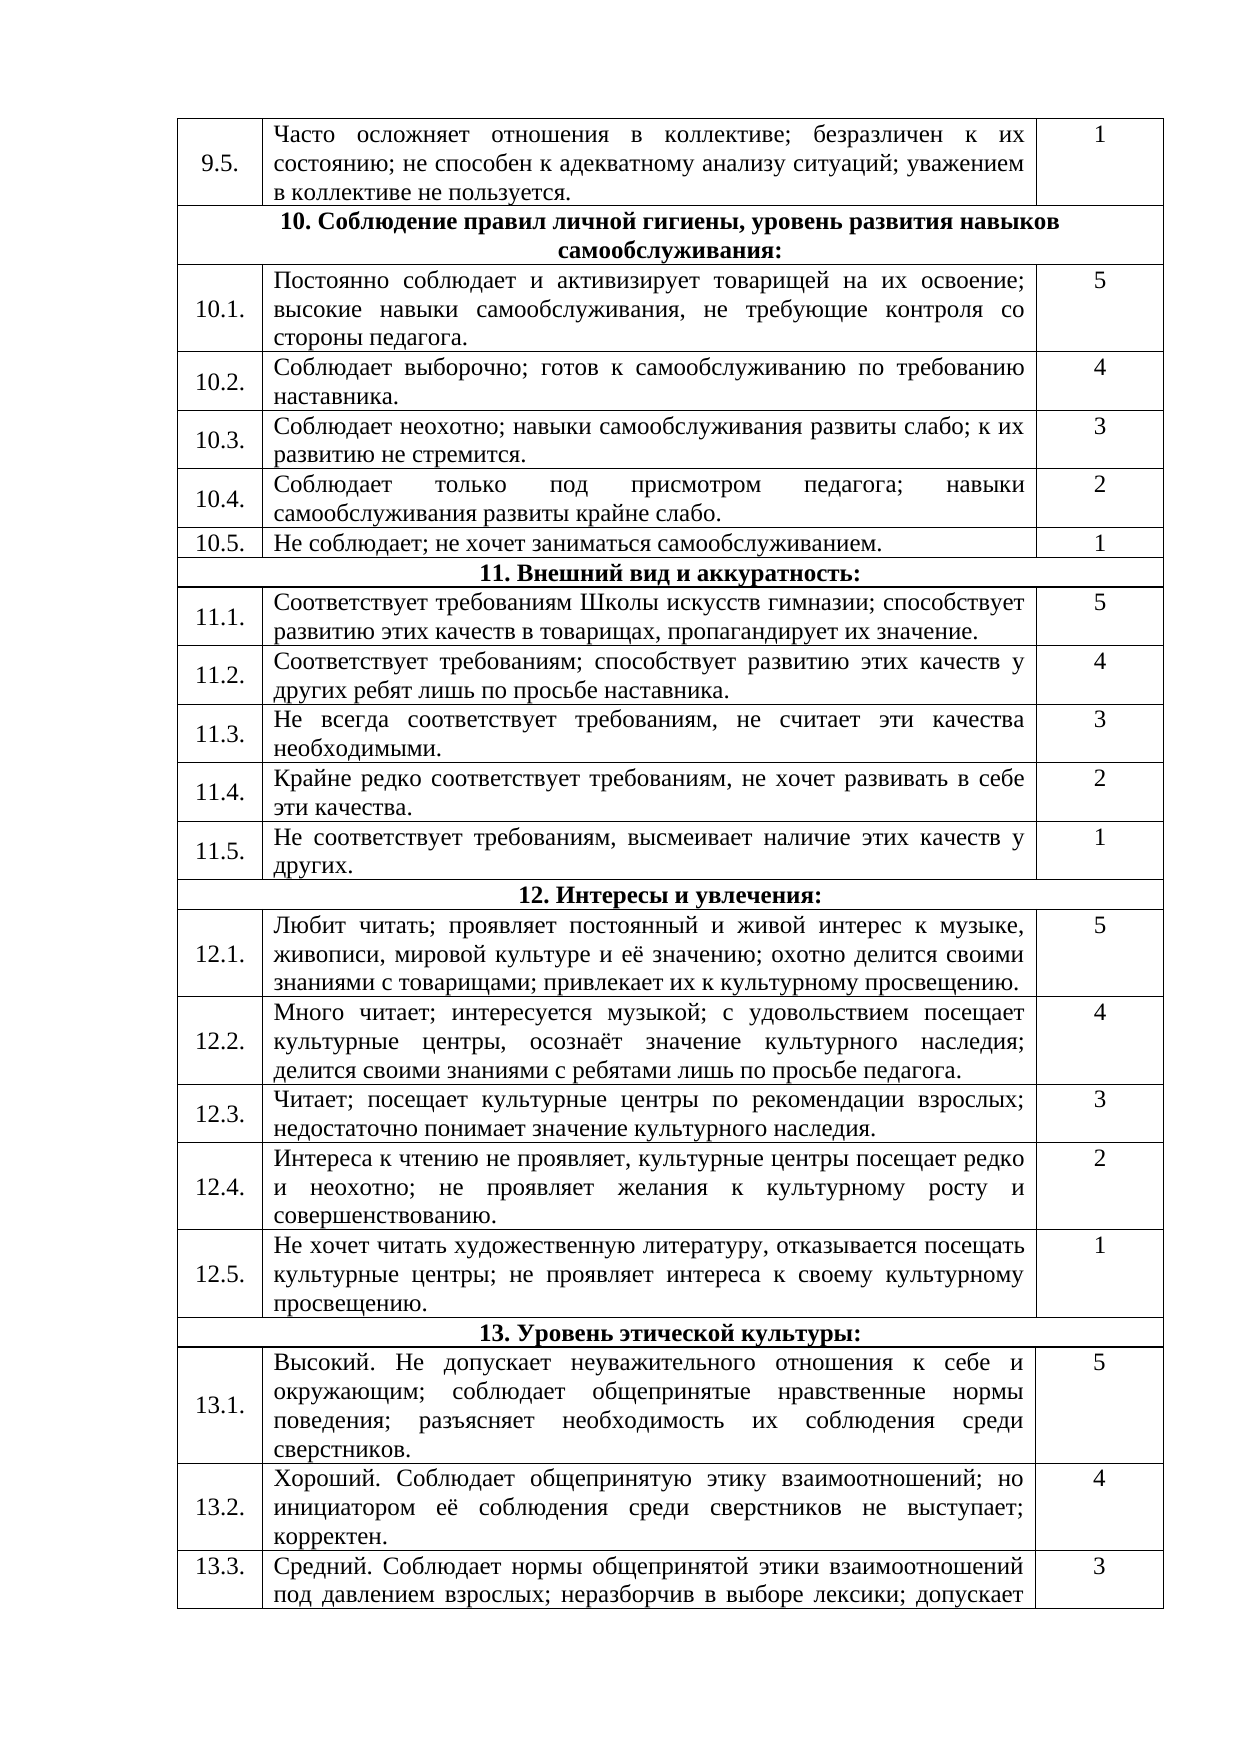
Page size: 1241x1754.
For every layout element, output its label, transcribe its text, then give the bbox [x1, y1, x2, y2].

table_cell Не соблюдает; не хочет заниматься самообслуживанием. [263, 528, 1036, 557]
table_cell 10.1. [178, 265, 262, 351]
table_cell 11.2. [178, 646, 262, 703]
table_cell 11.3. [178, 705, 262, 762]
table_cell 10. Соблюдение правил личной гигиены, уровень развития навыков самообслуживания: [178, 206, 1163, 264]
table_cell 5 [1036, 1348, 1163, 1462]
table_cell 13.3. [178, 1551, 262, 1608]
table_cell 10.4. [178, 469, 262, 527]
table_cell Интереса к чтению не проявляет, культурные центры посещает редко и неохотно; не проявляет желания к культурному росту и совершенствованию. [263, 1143, 1036, 1229]
table_cell Крайне редко соответствует требованиям, не хочет развивать в себе эти качества. [263, 763, 1036, 821]
table_cell 3 [1036, 1551, 1163, 1608]
table_cell 11.4. [178, 763, 262, 821]
table_cell 5 [1037, 265, 1163, 351]
table_cell 10.5. [178, 528, 262, 557]
table_cell Не соответствует требованиям, высмеивает наличие этих качеств у других. [263, 822, 1036, 879]
table_cell Соблюдает неохотно; навыки самообслуживания развиты слабо; к их развитию не стремится. [263, 411, 1036, 468]
table_cell 10.3. [178, 411, 262, 468]
table_cell Не хочет читать художественную литературу, отказывается посещать культурные центры; не проявляет интереса к своему культурному просвещению. [263, 1230, 1036, 1317]
table_cell Соответствует требованиям Школы искусств гимназии; способствует развитию этих качеств в товарищах, пропагандирует их значение. [263, 588, 1036, 645]
table_cell 3 [1037, 1085, 1163, 1142]
table_cell 2 [1037, 469, 1163, 527]
table_cell Часто осложняет отношения в коллективе; безразличен к их состоянию; не способен к адекватному анализу ситуаций; уважением в коллективе не пользуется. [263, 119, 1036, 205]
table_cell 4 [1036, 1464, 1163, 1550]
table_cell 2 [1037, 1143, 1163, 1229]
table_cell 12.4. [178, 1143, 262, 1229]
table_cell 12.2. [178, 997, 262, 1083]
table_cell 12.3. [178, 1085, 262, 1142]
table_cell 5 [1037, 588, 1163, 645]
table_cell Хороший. Соблюдает общепринятую этику взаимоотношений; но инициатором её соблюдения среди сверстников не выступает; корректен. [263, 1464, 1035, 1550]
table_cell 1 [1037, 1230, 1163, 1317]
table_cell 1 [1037, 119, 1163, 205]
table_cell Соответствует требованиям; способствует развитию этих качеств у других ребят лишь по просьбе наставника. [263, 646, 1036, 703]
table_cell 4 [1037, 352, 1163, 410]
table_cell Читает; посещает культурные центры по рекомендации взрослых; недостаточно понимает значение культурного наследия. [263, 1085, 1036, 1142]
table_cell 10.2. [178, 352, 262, 410]
table_cell 13.2. [178, 1464, 262, 1550]
table_cell 11.1. [178, 588, 262, 645]
table_cell 12.5. [178, 1230, 262, 1317]
table_cell 11.5. [178, 822, 262, 879]
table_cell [263, 1551, 1035, 1608]
table_cell 5 [1037, 910, 1163, 996]
table_cell 13. Уровень этической культуры: [178, 1318, 1163, 1346]
table_cell 13.1. [178, 1348, 262, 1462]
table_cell Любит читать; проявляет постоянный и живой интерес к музыке, живописи, мировой культуре и её значению; охотно делится своими знаниями с товарищами; привлекает их к культурному просвещению. [263, 910, 1036, 996]
table_cell Постоянно соблюдает и активизирует товарищей на их освоение; высокие навыки самообслуживания, не требующие контроля со стороны педагога. [263, 265, 1036, 351]
table_cell Много читает; интересуется музыкой; с удовольствием посещает культурные центры, осознаёт значение культурного наследия; делится своими знаниями с ребятами лишь по просьбе педагога. [263, 997, 1036, 1083]
table_cell 3 [1037, 705, 1163, 762]
table_cell 4 [1037, 646, 1163, 703]
table_cell 11. Внешний вид и аккуратность: [178, 558, 1163, 586]
table_cell Высокий. Не допускает неуважительного отношения к себе и окружающим; соблюдает общепринятые нравственные нормы поведения; разъясняет необходимость их соблюдения среди сверстников. [263, 1348, 1035, 1462]
table_cell 12.1. [178, 910, 262, 996]
table_cell 4 [1037, 997, 1163, 1083]
table_cell Соблюдает только под присмотром педагога; навыки самообслуживания развиты крайне слабо. [263, 469, 1036, 527]
table_cell 12. Интересы и увлечения: [178, 880, 1163, 909]
table_cell 2 [1037, 763, 1163, 821]
table_cell 1 [1037, 528, 1163, 557]
table_cell Соблюдает выборочно; готов к самообслуживанию по требованию наставника. [263, 352, 1036, 410]
table_cell 9.5. [178, 119, 262, 205]
table_cell 3 [1037, 411, 1163, 468]
table_cell 1 [1037, 822, 1163, 879]
table_cell Не всегда соответствует требованиям, не считает эти качества необходимыми. [263, 705, 1036, 762]
